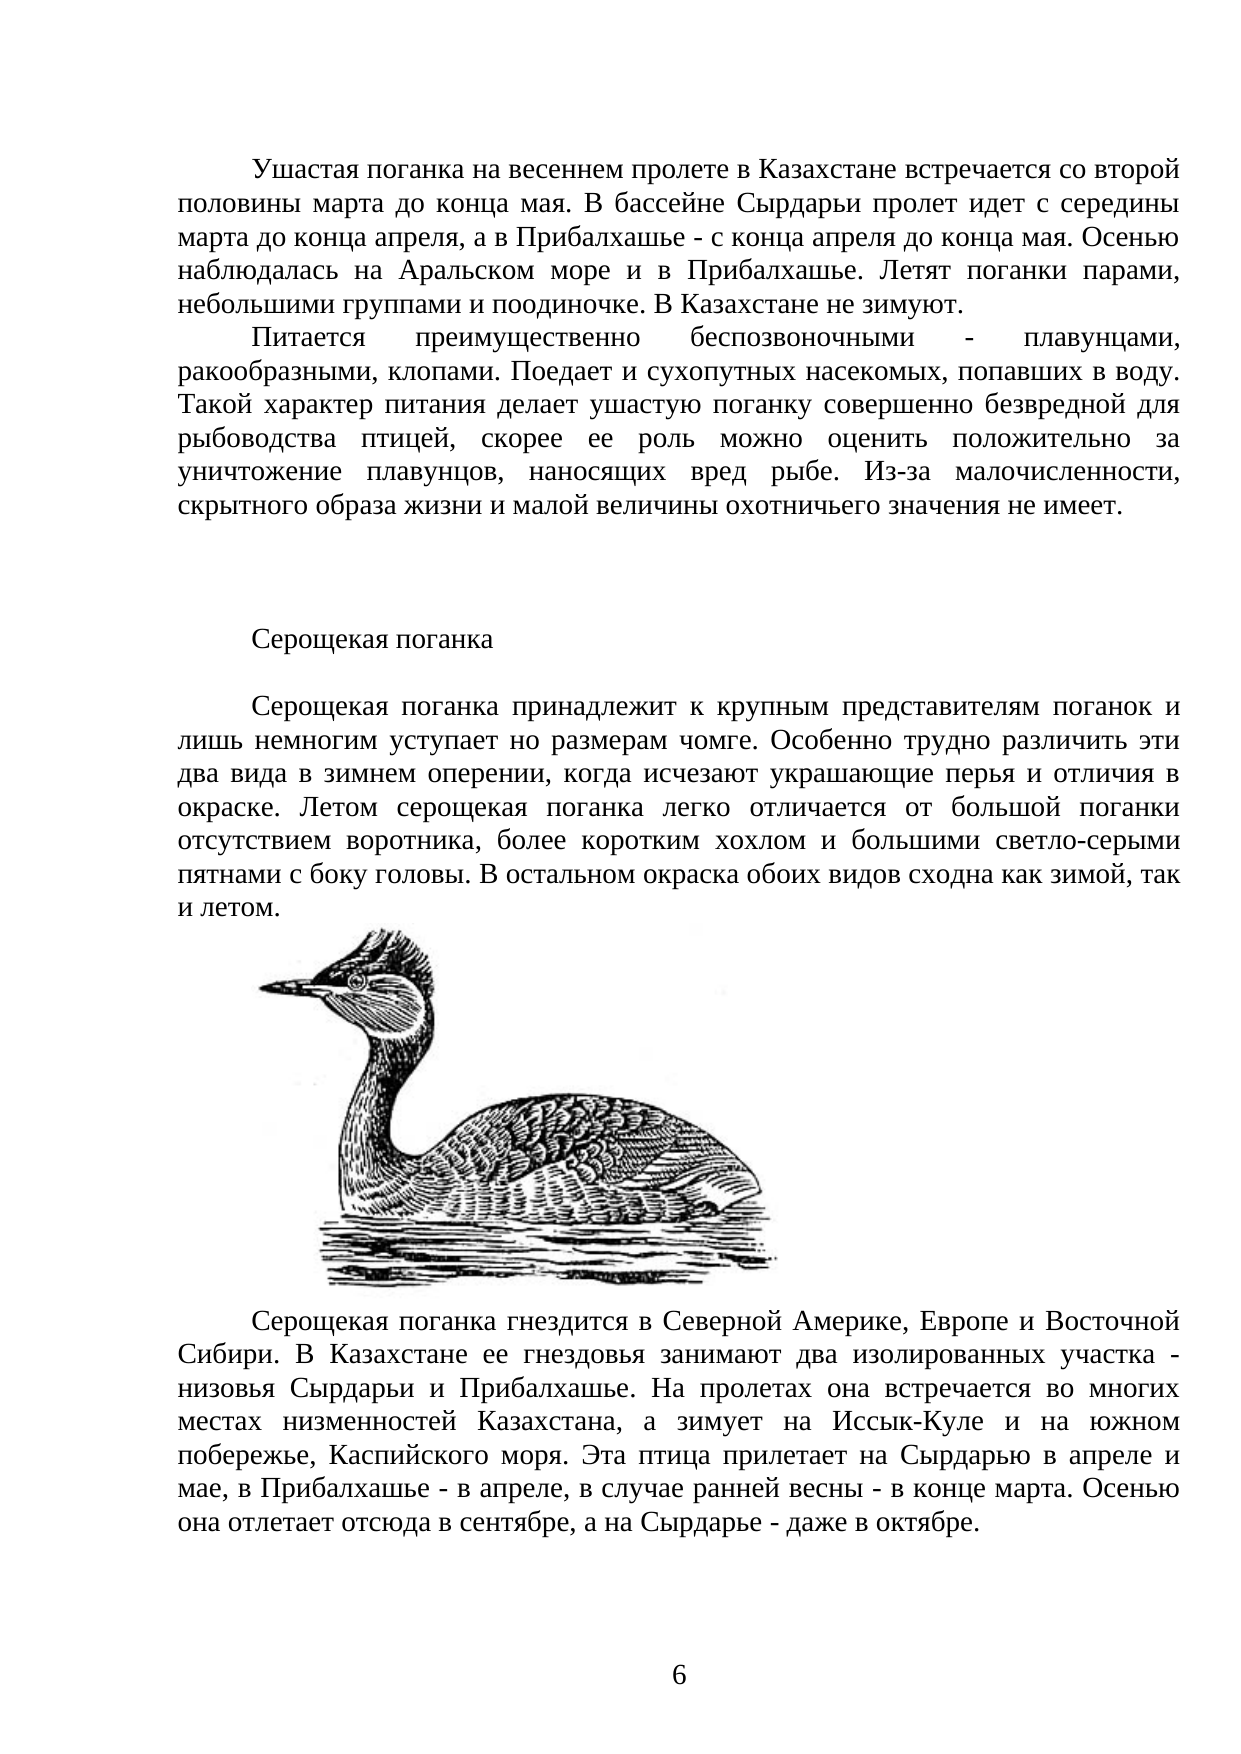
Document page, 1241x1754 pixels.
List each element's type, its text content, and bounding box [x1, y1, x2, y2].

text Серощекая поганка [177, 621, 1181, 655]
text Ушастая поганка на весеннем пролете в Казахстане встречается со второй половины марта до конца мая. В бассейне Сырдарьи пролет идет с середины марта до конца апреля, а в Прибалхашье - с конца апреля до конца мая. Осенью наблюдалась на Аральском море и в Прибалхашье. Летят поганки парами, небольшими группами и поодиночке. В Казахстане не зимуют. [177, 152, 1181, 319]
picture [251, 923, 800, 1303]
text Серощекая поганка гнездится в Северной Америке, Европе и Восточной Сибири. В Казахстане ее гнездовья занимают два изолированных участка - низовья Сырдарьи и Прибалхашье. На пролетах она встречается во многих местах низменностей Казахстана, а зимует на Иссык-Куле и на южном побережье, Каспийского моря. Эта птица прилетает на Сырдарью в апреле и мае, в Прибалхашье - в апреле, в случае ранней весны - в конце марта. Осенью она отлетает отсюда в сентябре, а на Сырдарье - даже в октябре. [177, 1303, 1181, 1538]
text Питается преимущественно беспозвоночными - плавунцами, ракообразными, клопами. Поедает и сухопутных насекомых, попавших в воду. Такой характер питания делает ушастую поганку совершенно безвредной для рыбоводства птицей, скорее ее роль можно оценить положительно за уничтожение плавунцов, наносящих вред рыбе. Из-за малочисленности, скрытного образа жизни и малой величины охотничьего значения не имеет. [177, 319, 1181, 521]
text Серощекая поганка принадлежит к крупным представителям поганок и лишь немногим уступает но размерам чомге. Особенно трудно различить эти два вида в зимнем оперении, когда исчезают украшающие перья и отличия в окраске. Летом серощекая поганка легко отличается от большой поганки отсутствием воротника, более коротким хохлом и большими светло-серыми пятнами с боку головы. В остальном окраска обоих видов сходна как зимой, так и летом. [177, 688, 1181, 923]
